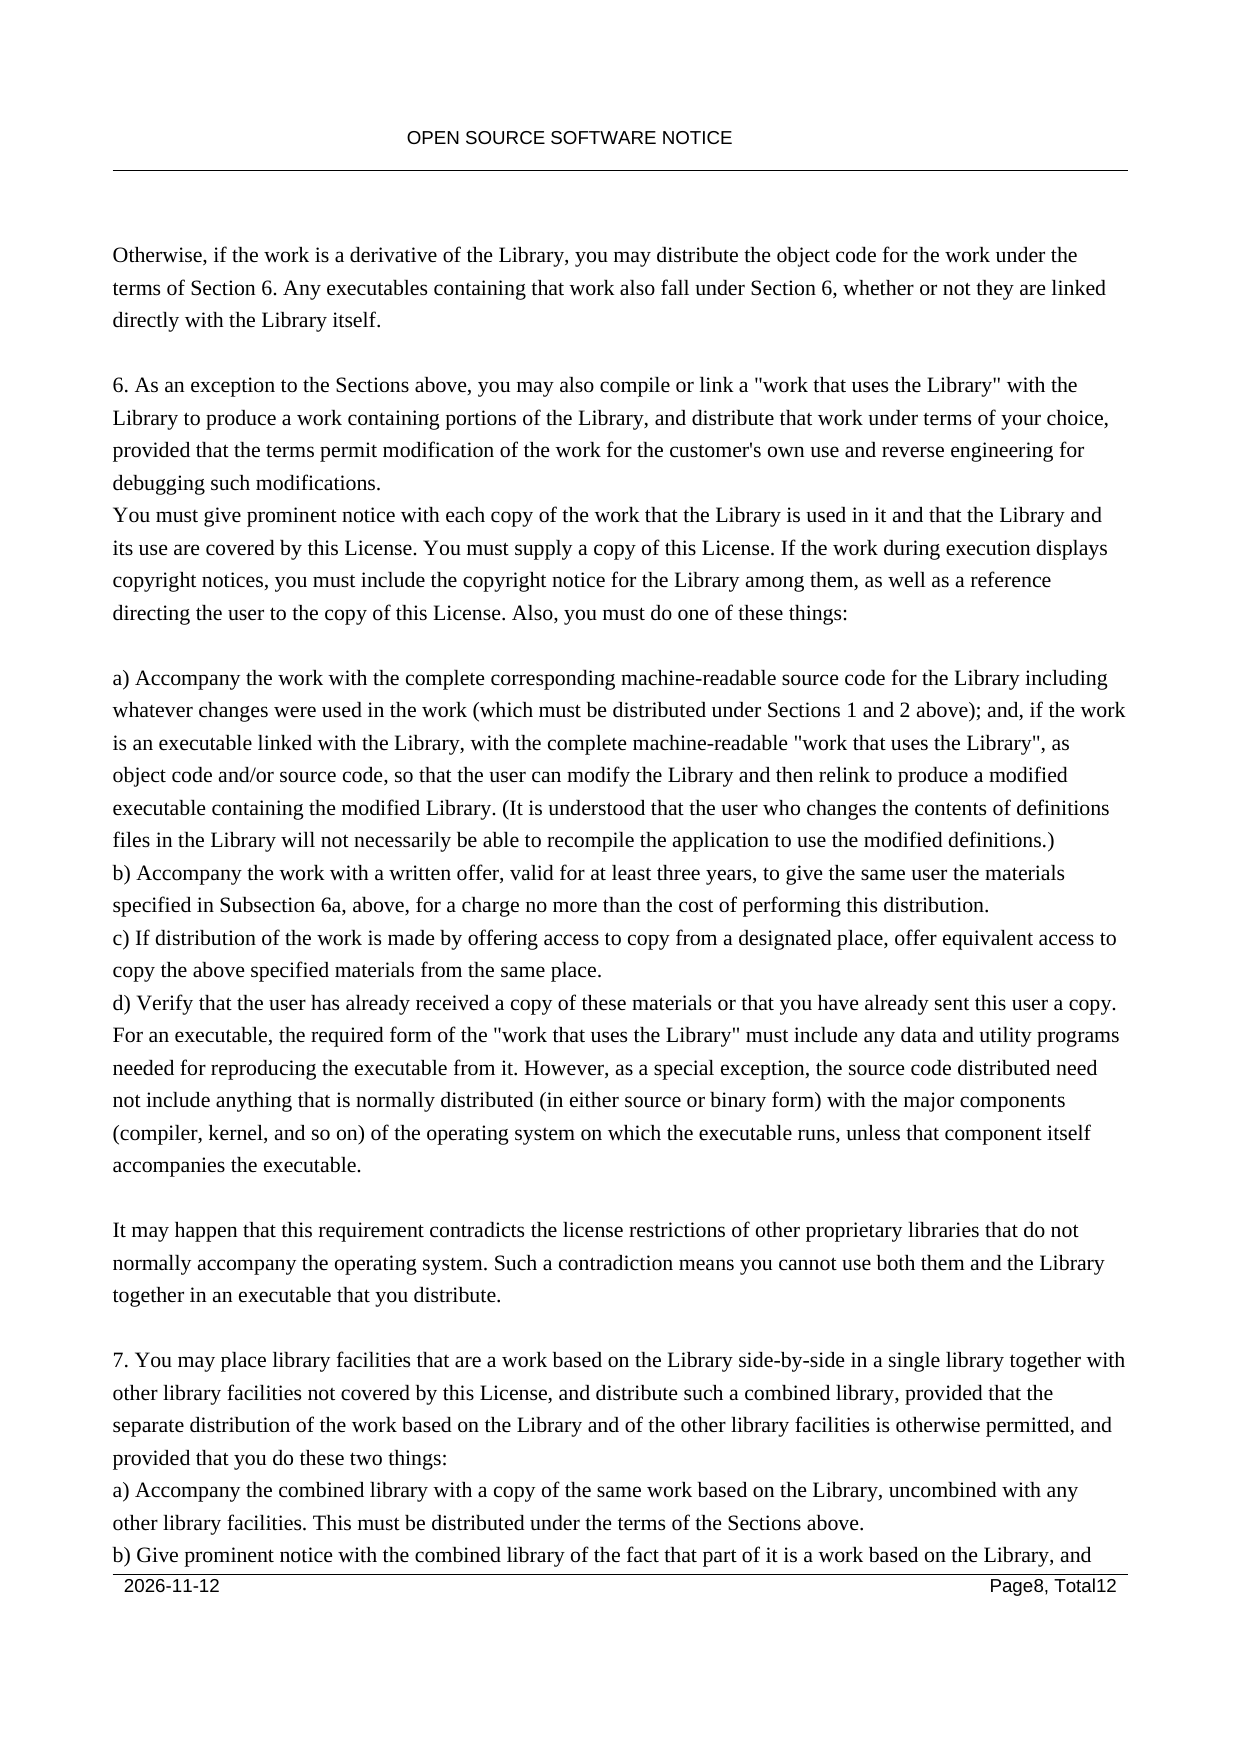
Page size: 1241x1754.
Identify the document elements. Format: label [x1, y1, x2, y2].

text [112, 206, 1128, 1571]
